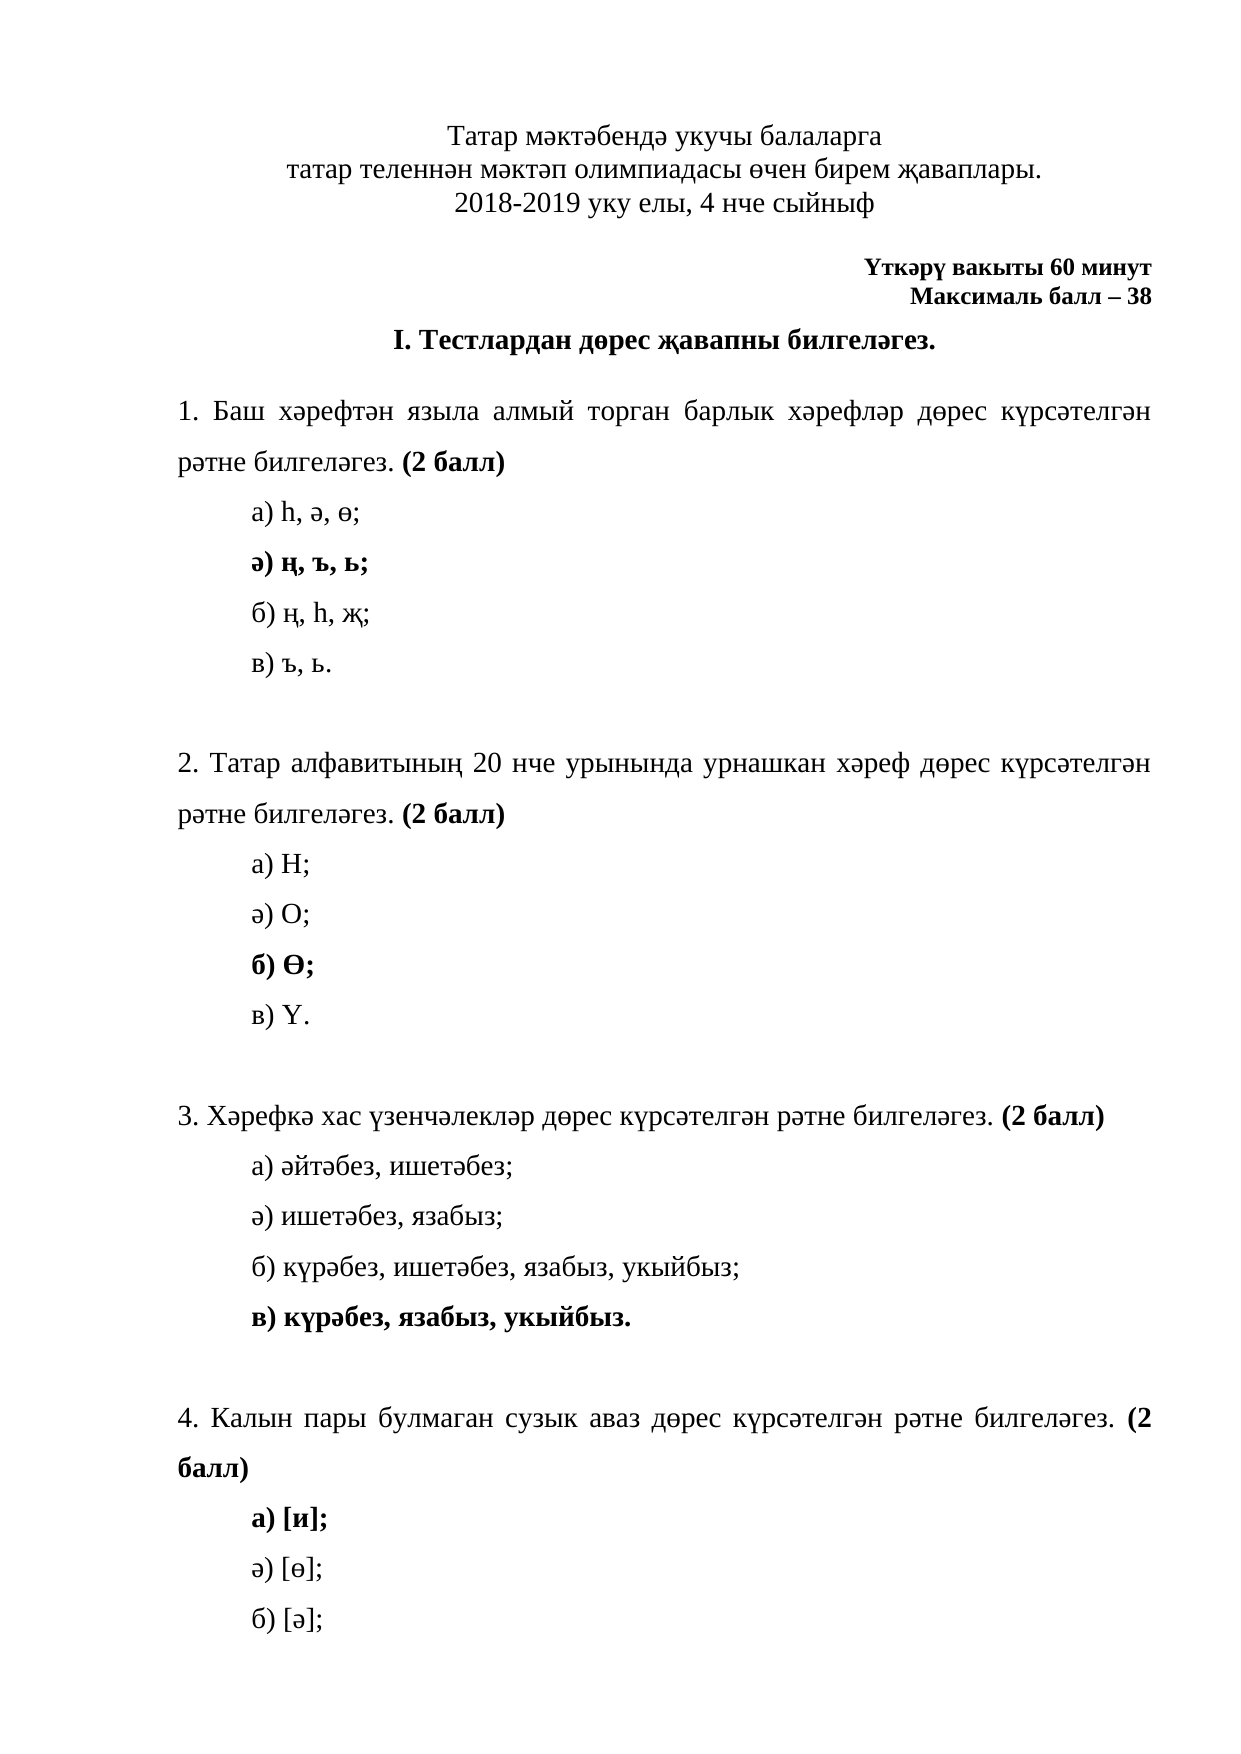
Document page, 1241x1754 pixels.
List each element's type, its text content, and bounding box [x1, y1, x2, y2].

text б) Ө; [177, 947, 1152, 980]
text б) күрәбез, ишетәбез, язабыз, укыйбыз; [177, 1249, 1152, 1282]
text в) ъ, ь. [177, 645, 1152, 678]
text 3. Хәрефкә хас үзенчәлекләр дөрес күрсәтелгән рәтне билгеләгез. (2 балл) [177, 1098, 1152, 1131]
text в) Ү. [177, 997, 1152, 1031]
text б) [ә]; [177, 1601, 1152, 1634]
text Татар мәктәбендә укучы балаларга [177, 118, 1152, 152]
text 4. Калын пары булмаган сузык аваз дөрес күрсәтелгән рәтне билгеләгез. (2 балл) [177, 1400, 1152, 1483]
text 1. Баш хәрефтән языла алмый торган барлык хәрефләр дөрес күрсәтелгән рәтне билгеләгез. (2 балл) [177, 393, 1152, 477]
text I. Тестлардан дөрес җавапны билгеләгез. [177, 322, 1152, 356]
text ә) ң, ъ, ь; [177, 544, 1152, 578]
text Үткәрү вакыты 60 минут [177, 252, 1152, 281]
text ә) [ө]; [177, 1551, 1152, 1584]
text а) һ, ә, ө; [177, 494, 1152, 528]
text 2. Татар алфавитының 20 нче урынында урнашкан хәреф дөрес күрсәтелгән рәтне билгеләгез. (2 балл) [177, 746, 1152, 829]
text а) [и]; [177, 1500, 1152, 1534]
text Максималь балл – 38 [177, 281, 1152, 310]
text в) күрәбез, язабыз, укыйбыз. [177, 1299, 1152, 1333]
text ә) ишетәбез, язабыз; [177, 1198, 1152, 1232]
text а) Н; [177, 846, 1152, 880]
text а) әйтәбез, ишетәбез; [177, 1148, 1152, 1182]
text б) ң, һ, җ; [177, 595, 1152, 628]
text ә) О; [177, 897, 1152, 930]
text 2018-2019 уку елы, 4 нче сыйныф [177, 185, 1152, 219]
text татар теленнән мәктәп олимпиадасы өчен бирем җаваплары. [177, 152, 1152, 185]
